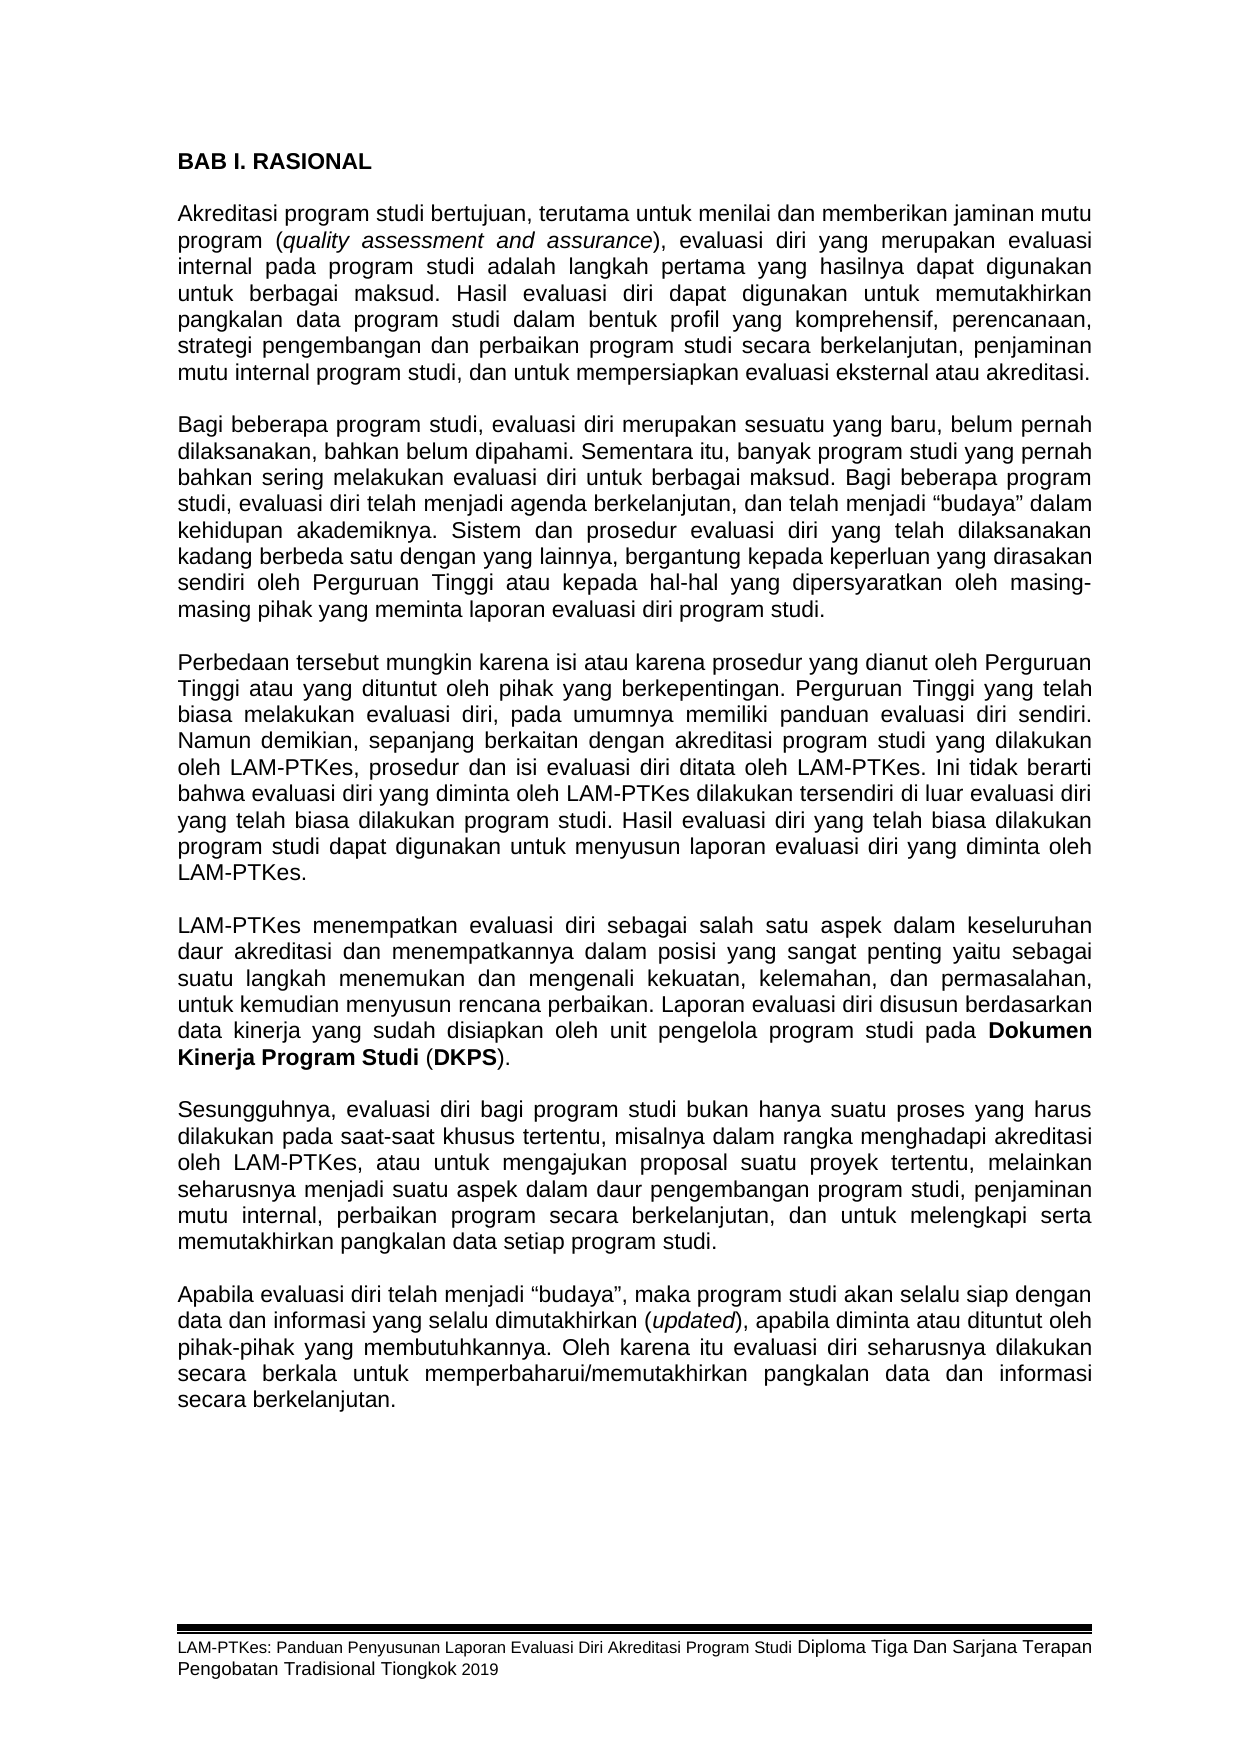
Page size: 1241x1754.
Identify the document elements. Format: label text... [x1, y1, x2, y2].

text Perbedaan tersebut mungkin karena isi atau karena prosedur yang dianut oleh Perguruan Tinggi atau yang dituntut oleh pihak yang berkepentingan. Perguruan Tinggi yang telah biasa melakukan evaluasi diri, pada umumnya memiliki panduan evaluasi diri sendiri. Namun demikian, sepanjang berkaitan dengan akreditasi program studi yang dilakukan oleh LAM-PTKes, prosedur dan isi evaluasi diri ditata oleh LAM-PTKes. Ini tidak berarti bahwa evaluasi diri yang diminta oleh LAM-PTKes dilakukan tersendiri di luar evaluasi diri yang telah biasa dilakukan program studi. Hasil evaluasi diri yang telah biasa dilakukan program studi dapat digunakan untuk menyusun laporan evaluasi diri yang diminta oleh LAM-PTKes. [177, 648, 1092, 886]
text Bagi beberapa program studi, evaluasi diri merupakan sesuatu yang baru, belum pernah dilaksanakan, bahkan belum dipahami. Sementara itu, banyak program studi yang pernah bahkan sering melakukan evaluasi diri untuk berbagai maksud. Bagi beberapa program studi, evaluasi diri telah menjadi agenda berkelanjutan, dan telah menjadi “budaya” dalam kehidupan akademiknya. Sistem dan prosedur evaluasi diri yang telah dilaksanakan kadang berbeda satu dengan yang lainnya, bergantung kepada keperluan yang dirasakan sendiri oleh Perguruan Tinggi atau kepada hal-hal yang dipersyaratkan oleh masing-masing pihak yang meminta laporan evaluasi diri program studi. [177, 411, 1092, 622]
text Sesungguhnya, evaluasi diri bagi program studi bukan hanya suatu proses yang harus dilakukan pada saat-saat khusus tertentu, misalnya dalam rangka menghadapi akreditasi oleh LAM-PTKes, atau untuk mengajukan proposal suatu proyek tertentu, melainkan seharusnya menjadi suatu aspek dalam daur pengembangan program studi, penjaminan mutu internal, perbaikan program secara berkelanjutan, dan untuk melengkapi serta memutakhirkan pangkalan data setiap program studi. [177, 1096, 1092, 1254]
text Akreditasi program studi bertujuan, terutama untuk menilai dan memberikan jaminan mutu program (quality assessment and assurance), evaluasi diri yang merupakan evaluasi internal pada program studi adalah langkah pertama yang hasilnya dapat digunakan untuk berbagai maksud. Hasil evaluasi diri dapat digunakan untuk memutakhirkan pangkalan data program studi dalam bentuk profil yang komprehensif, perencanaan, strategi pengembangan dan perbaikan program studi secara berkelanjutan, penjaminan mutu internal program studi, dan untuk mempersiapkan evaluasi eksternal atau akreditasi. [177, 200, 1092, 385]
text LAM-PTKes menempatkan evaluasi diri sebagai salah satu aspek dalam keseluruhan daur akreditasi dan menempatkannya dalam posisi yang sangat penting yaitu sebagai suatu langkah menemukan dan mengenali kekuatan, kelemahan, dan permasalahan, untuk kemudian menyusun rencana perbaikan. Laporan evaluasi diri disusun berdasarkan data kinerja yang sudah disiapkan oleh unit pengelola program studi pada Dokumen Kinerja Program Studi (DKPS). [177, 912, 1092, 1070]
subtitle BAB I. RASIONAL [177, 148, 1092, 174]
text Apabila evaluasi diri telah menjadi “budaya”, maka program studi akan selalu siap dengan data dan informasi yang selalu dimutakhirkan (updated), apabila diminta atau dituntut oleh pihak-pihak yang membutuhkannya. Oleh karena itu evaluasi diri seharusnya dilakukan secara berkala untuk memperbaharui/memutakhirkan pangkalan data dan informasi secara berkelanjutan. [177, 1281, 1092, 1413]
